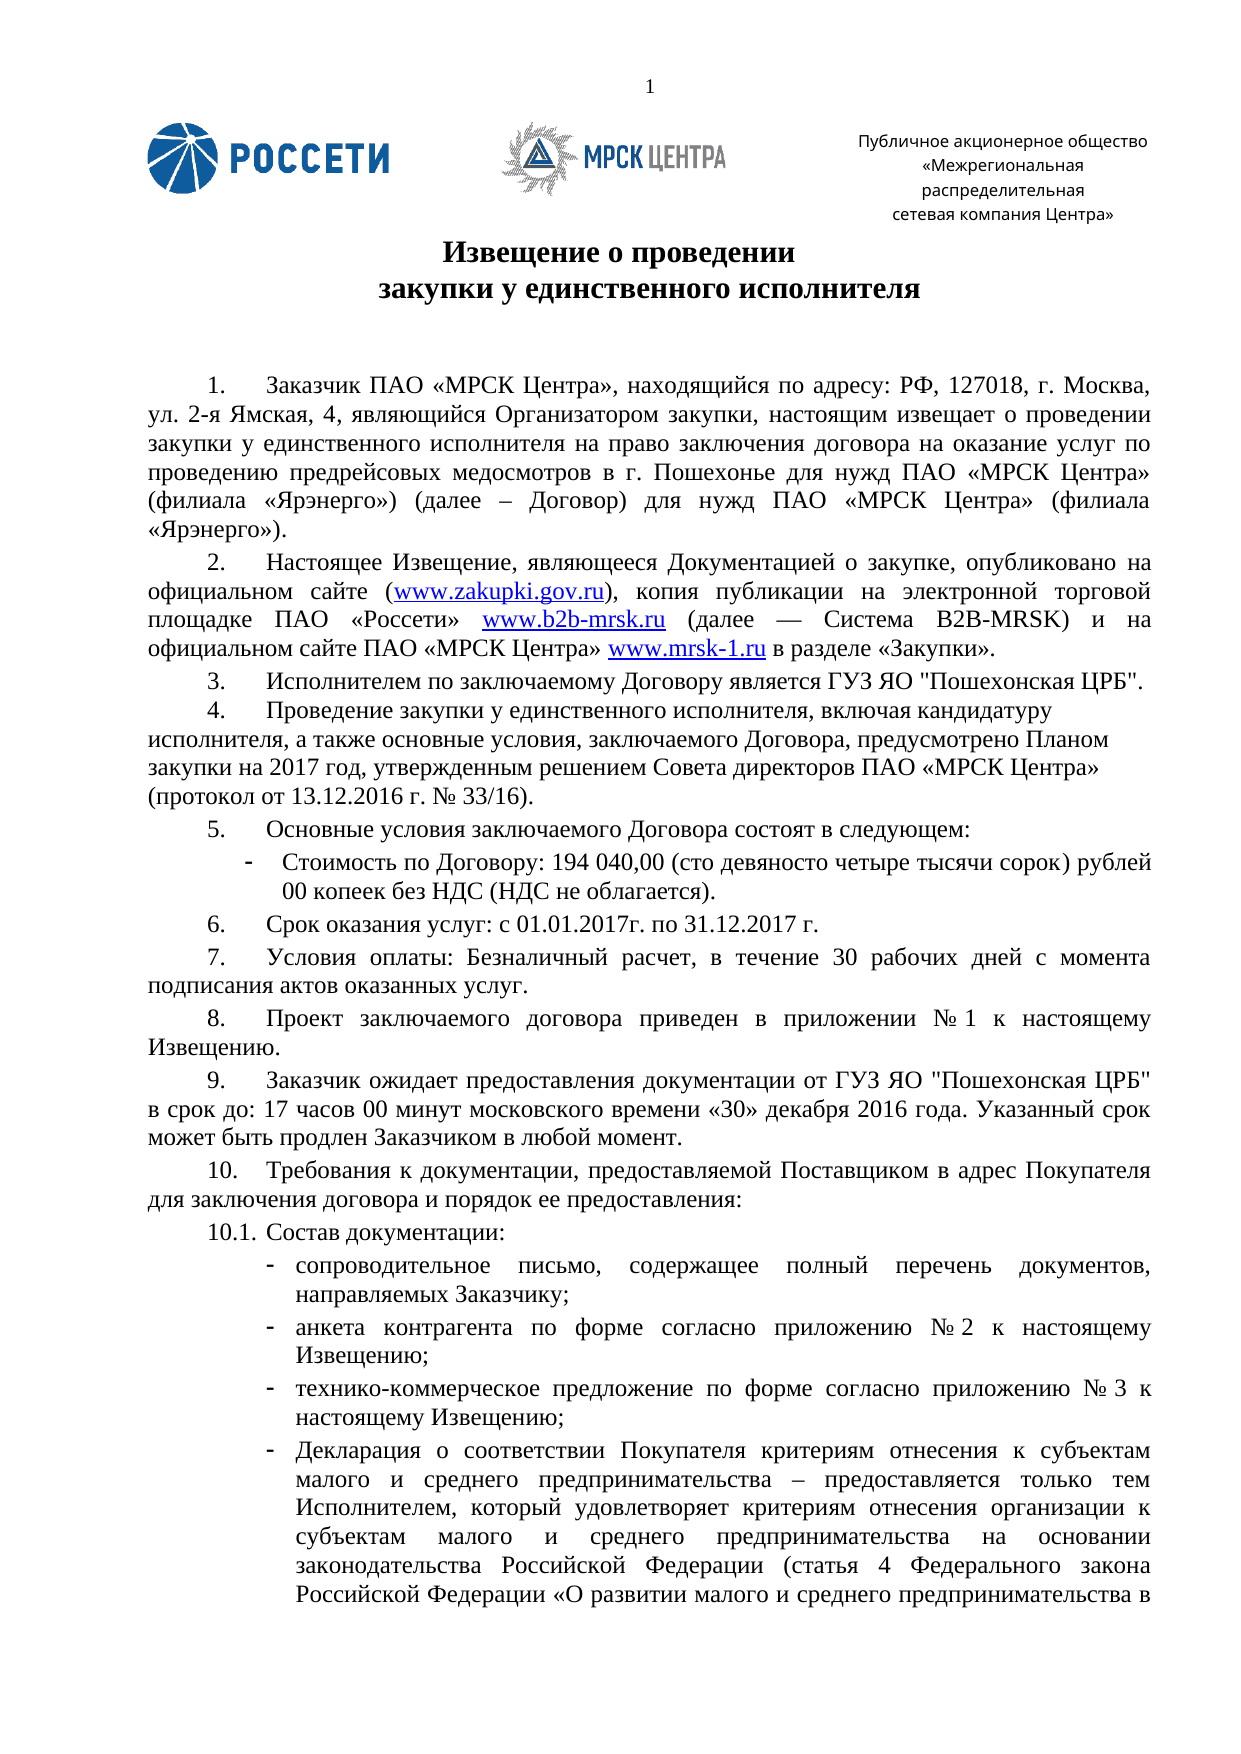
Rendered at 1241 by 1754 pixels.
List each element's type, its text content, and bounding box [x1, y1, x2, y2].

list Состав документации: [148, 1217, 1152, 1246]
picture [147, 122, 726, 196]
list Заказчик ПАО «МРСК Центра», находящийся по адресу: РФ, 127018, г. Москва, ул. 2-я Ямская, 4, являющийся Организатором закупки, настоящим извещает о проведении закупки у единственного исполнителя на право заключения договора на оказание услуг по проведению предрейсовых медосмотров в г. Пошехонье для нужд ПАО «МРСК Центра» (филиала «Ярэнерго») (далее – Договор) для нужд ПАО «МРСК Центра» (филиала «Ярэнерго»). [148, 370, 1152, 543]
list сопроводительное письмо, содержащее полный перечень документов, направляемых Заказчику; [266, 1250, 1152, 1307]
list Заказчик ожидает предоставления документации от ГУЗ ЯО "Пошехонская ЦРБ" в срок до: 17 часов 00 минут московского времени «30» декабря 2016 года. Указанный срок может быть продлен Заказчиком в любой момент. [148, 1065, 1152, 1151]
list Проект заключаемого договора приведен в приложении № 1 к настоящему Извещению. [148, 1003, 1152, 1061]
list Условия оплаты: Безналичный расчет, в течение 30 рабочих дней с момента подписания актов оказанных услуг. [148, 942, 1152, 999]
list Требования к документации, предоставляемой Поставщиком в адрес Покупателя для заключения договора и порядок ее предоставления: [148, 1155, 1152, 1213]
text Извещение о проведении закупки у единственного исполнителя [148, 234, 1152, 306]
list Настоящее Извещение, являющееся Документацией о закупке, опубликовано на официальном сайте (www.zakupki.gov.ru), копия публикации на электронной торговой площадке ПАО «Россети» www.b2b-mrsk.ru (далее — Система B2B-MRSK) и на официальном сайте ПАО «МРСК Центра» www.mrsk-1.ru в разделе «Закупки». [148, 547, 1152, 662]
list Основные условия заключаемого Договора состоят в следующем: [148, 814, 1152, 843]
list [266, 1435, 1152, 1607]
list анкета контрагента по форме согласно приложению № 2 к настоящему Извещению; [266, 1312, 1152, 1369]
list Срок оказания услуг: с 01.01.2017г. по 31.12.2017 г. [148, 909, 1152, 937]
list Исполнителем по заключаемому Договору является ГУЗ ЯО "Пошехонская ЦРБ". [148, 666, 1152, 695]
list Проведение закупки у единственного исполнителя, включая кандидатуру исполнителя, а также основные условия, заключаемого Договора, предусмотрено Планом закупки на 2017 год, утвержденным решением Совета директоров ПАО «МРСК Центра» (протокол от 13.12.2016 г. № 33/16). [148, 695, 1152, 810]
list технико-коммерческое предложение по форме согласно приложению № 3 к настоящему Извещению; [266, 1373, 1152, 1431]
list Стоимость по Договору: 194 040,00 (сто девяносто четыре тысячи сорок) рублей 00 копеек без НДС (НДС не облагается). [244, 847, 1152, 904]
